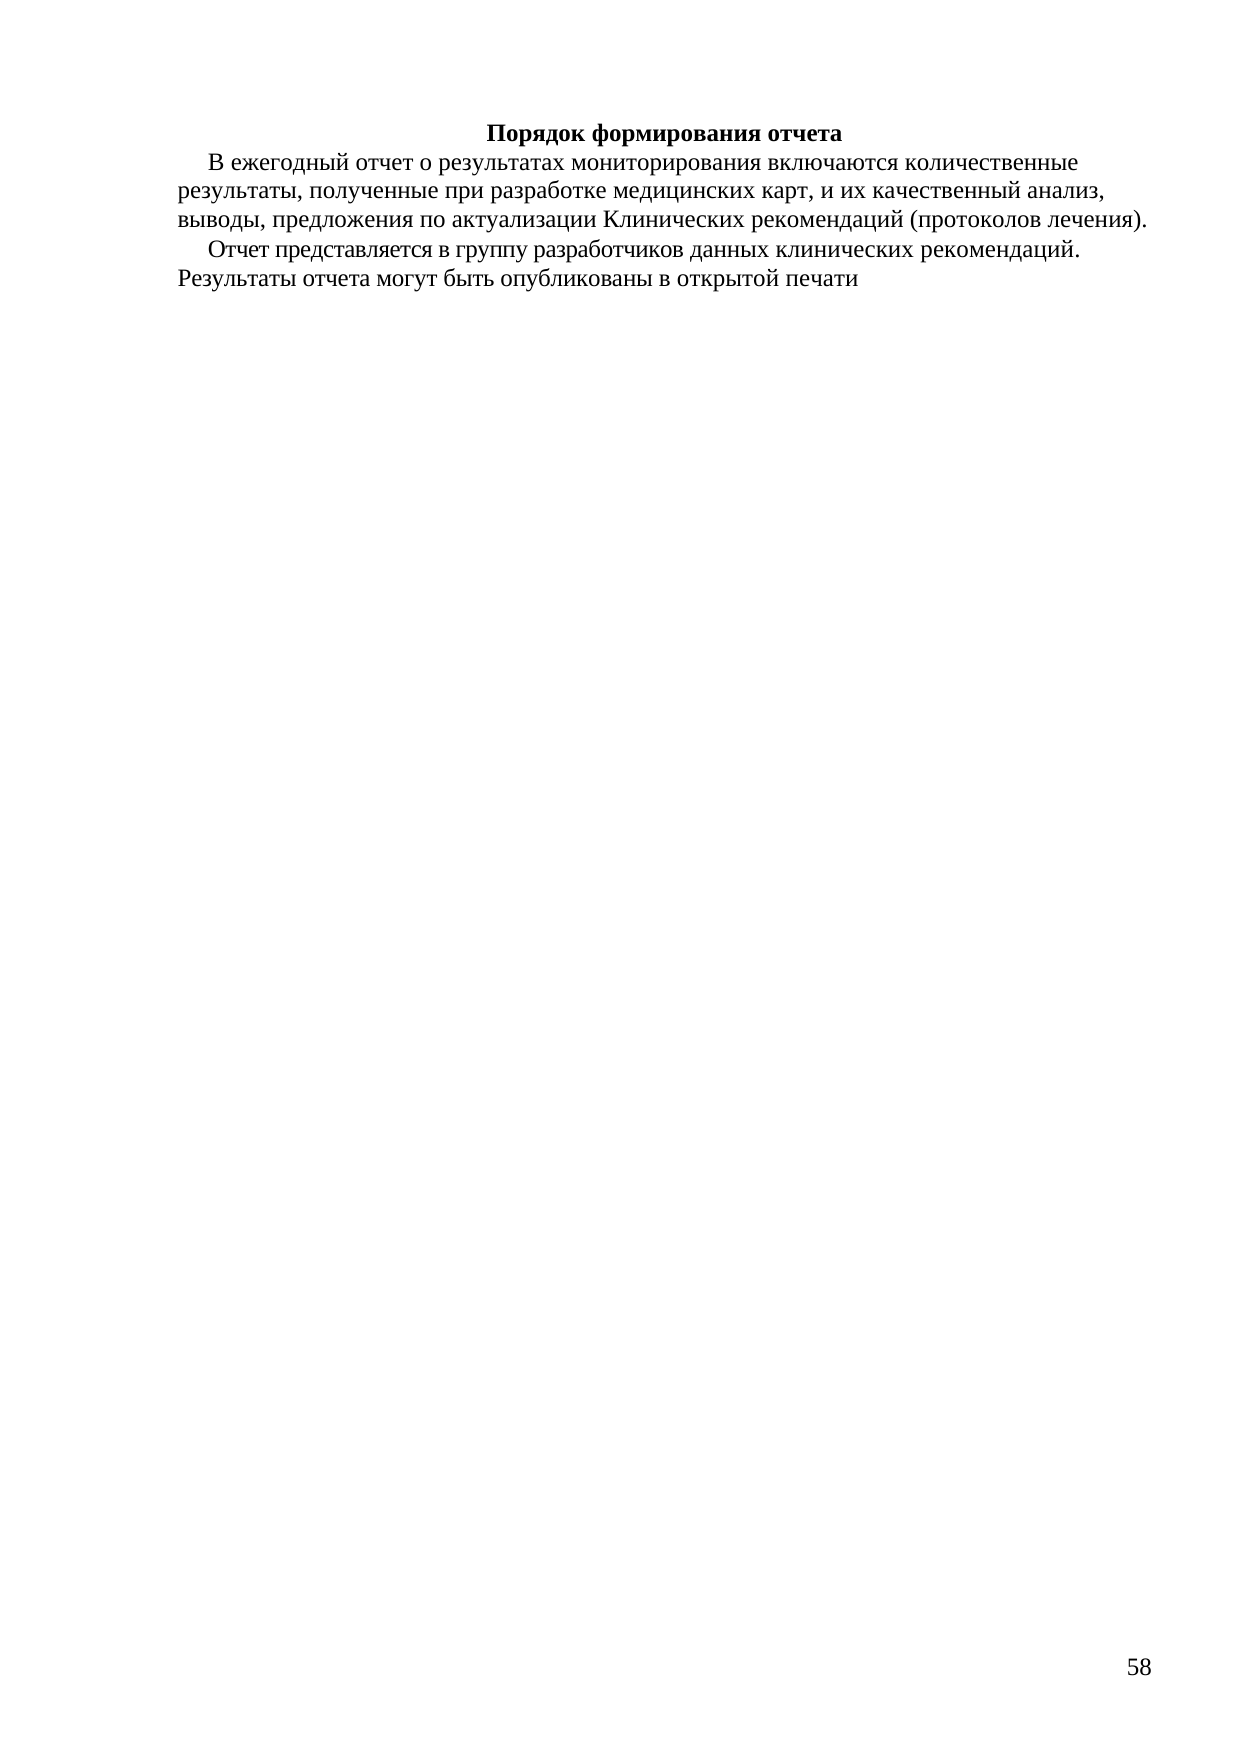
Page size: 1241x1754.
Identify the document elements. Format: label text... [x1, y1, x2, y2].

text В ежегодный отчет о результатах мониторирования включаются количественные результаты, полученные при разработке медицинских карт, и их качественный анализ, выводы, предложения по актуализации Клинических рекомендаций (протоколов лечения). [177, 147, 1152, 233]
text Отчет представляется в группу разработчиков данных клинических рекомендаций. [177, 234, 1151, 263]
text Результаты отчета могут быть опубликованы в открытой печати [177, 263, 1152, 292]
text Порядок формирования отчета [177, 118, 1152, 147]
